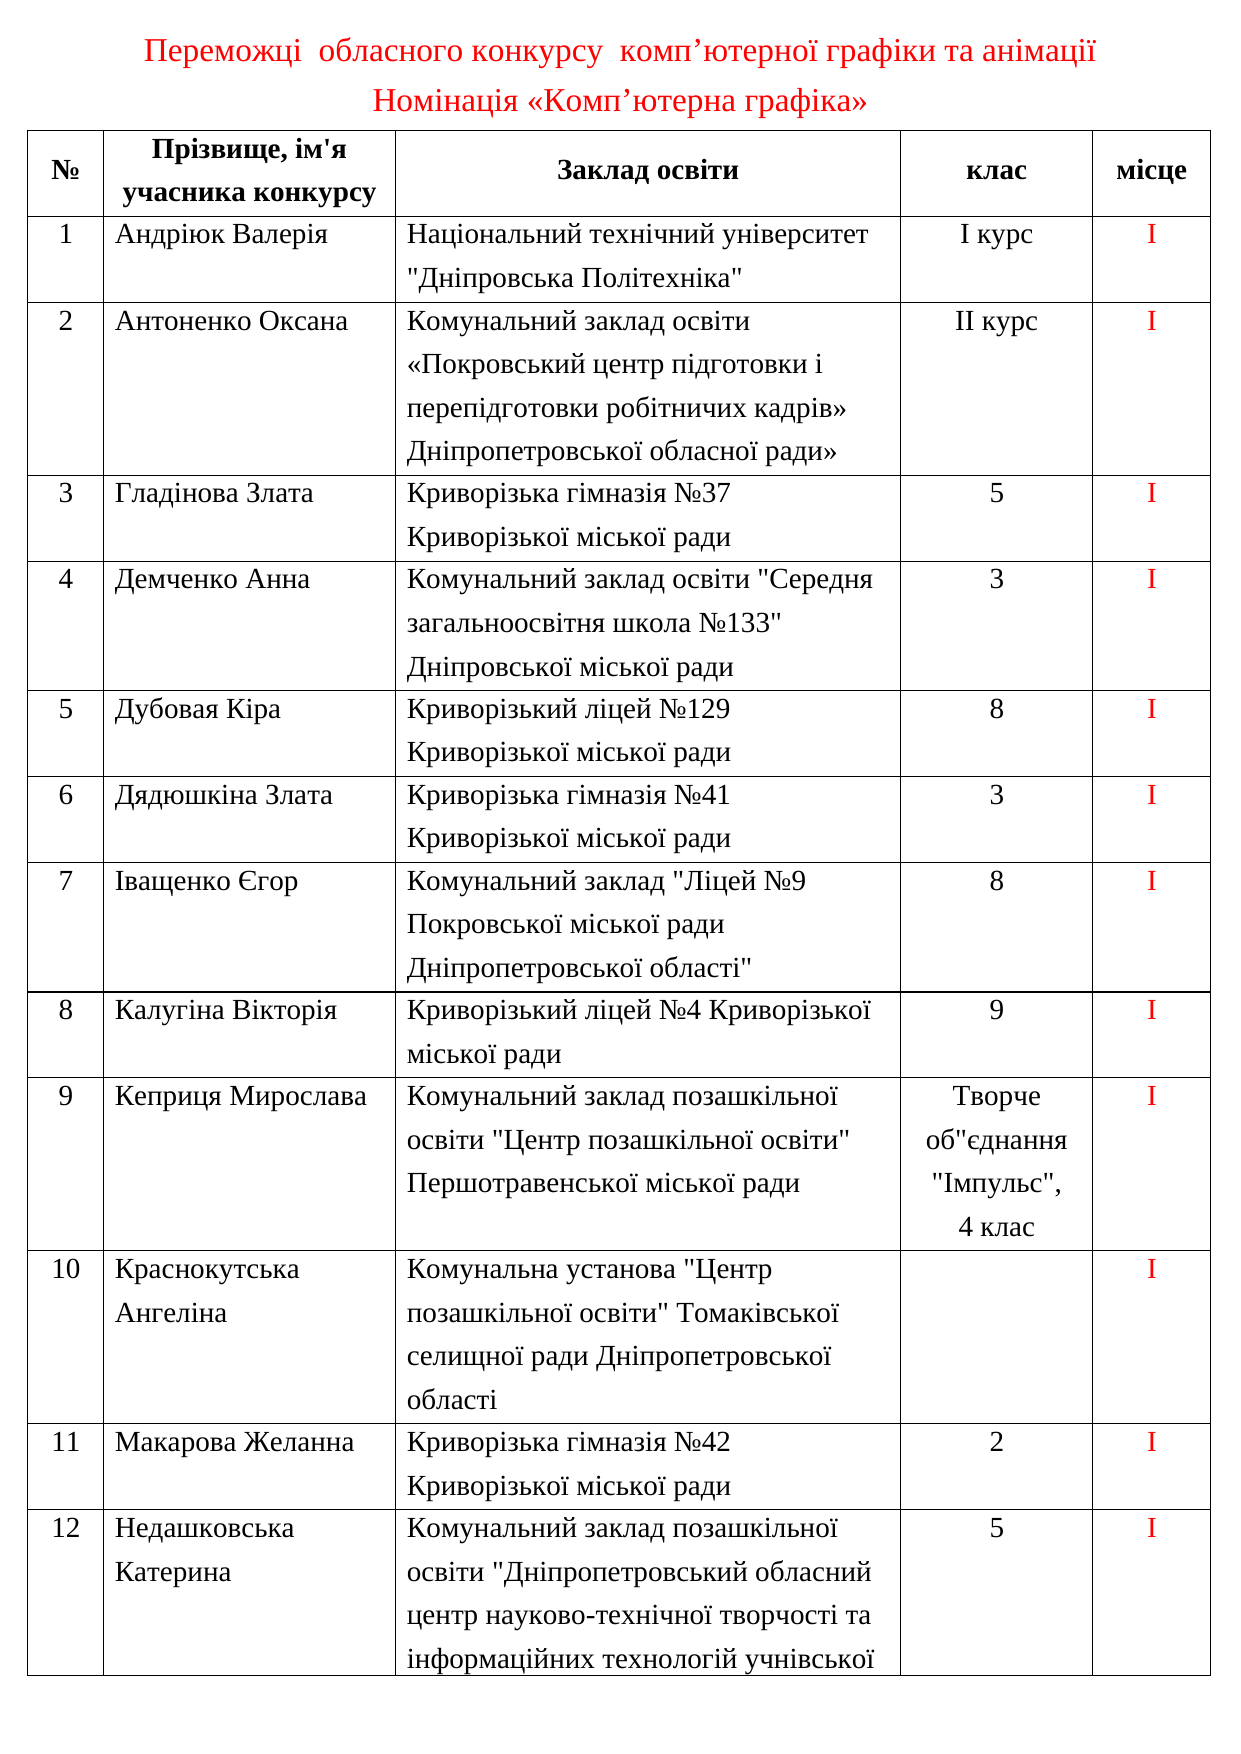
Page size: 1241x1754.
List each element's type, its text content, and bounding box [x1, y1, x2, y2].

table_cell I [1093, 476, 1210, 561]
table_cell Криворізький ліцей №4 Криворізької міської ради [396, 993, 900, 1077]
table_cell [901, 1251, 1092, 1423]
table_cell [396, 1510, 900, 1674]
table_cell I [1093, 863, 1210, 991]
table_cell ІІ курс [901, 303, 1092, 474]
table_cell 3 [901, 562, 1092, 690]
table_cell 3 [901, 777, 1092, 862]
table_cell 5 [901, 1510, 1092, 1674]
table_cell I [1093, 1510, 1210, 1674]
table_cell Андріюк Валерія [104, 217, 395, 302]
table_cell Іващенко Єгор [104, 863, 395, 991]
table_header Заклад освіти [396, 131, 900, 216]
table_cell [104, 1510, 395, 1674]
table_cell 8 [28, 993, 103, 1077]
table_cell Комунальний заклад освіти "Середня загальноосвітня школа №133" Дніпровської міської ради [396, 562, 900, 690]
table_header клас [901, 131, 1092, 216]
table_cell Творче об"єднання "Імпульс", 4 клас [901, 1078, 1092, 1250]
table_cell 1 [28, 217, 103, 302]
table_cell 10 [28, 1251, 103, 1423]
table_cell 5 [901, 476, 1092, 561]
text Номінація «Комп’ютерна графіка» [29, 80, 1211, 118]
table_cell Антоненко Оксана [104, 303, 395, 474]
table_cell I [1093, 1424, 1210, 1509]
table_cell I [1093, 1078, 1210, 1250]
table_cell Національний технічний університет "Дніпровська Політехніка" [396, 217, 900, 302]
table_cell 9 [28, 1078, 103, 1250]
table_cell Дядюшкіна Злата [104, 777, 395, 862]
table_header Прізвище, ім'я учасника конкурсу [104, 131, 395, 216]
table_cell Демченко Анна [104, 562, 395, 690]
table_cell I [1093, 777, 1210, 862]
table_cell 5 [28, 691, 103, 776]
table_cell Комунальний заклад позашкільної освіти "Центр позашкільної освіти" Першотравенської міської ради [396, 1078, 900, 1250]
table_cell I [1093, 217, 1210, 302]
table_cell 4 [28, 562, 103, 690]
table_cell 12 [28, 1510, 103, 1674]
table_cell I [1093, 1251, 1210, 1423]
table_cell Комунальний заклад освіти «Покровський центр підготовки і перепідготовки робітничих кадрів» Дніпропетровської обласної ради» [396, 303, 900, 474]
table_cell 3 [28, 476, 103, 561]
table_cell І курс [901, 217, 1092, 302]
table_cell 7 [28, 863, 103, 991]
table_cell I [1093, 691, 1210, 776]
table_cell Краснокутська Ангеліна [104, 1251, 395, 1423]
table_cell 2 [901, 1424, 1092, 1509]
table_cell Криворізька гімназія №41 Криворізької міської ради [396, 777, 900, 862]
table_cell Гладінова Злата [104, 476, 395, 561]
table_cell 2 [28, 303, 103, 474]
table_cell Криворізький ліцей №129 Криворізької міської ради [396, 691, 900, 776]
table_cell 6 [28, 777, 103, 862]
text Переможці обласного конкурсу комп’ютерної графіки та анімації [29, 30, 1211, 68]
table_cell Комунальна установа "Центр позашкільної освіти" Томаківської селищної ради Дніпропетровської області [396, 1251, 900, 1423]
table_header № [28, 131, 103, 216]
table_cell I [1093, 562, 1210, 690]
table_cell 11 [28, 1424, 103, 1509]
table_cell I [1093, 303, 1210, 474]
table_cell I [1093, 993, 1210, 1077]
table_cell Макарова Желанна [104, 1424, 395, 1509]
table_cell Криворізька гімназія №42 Криворізької міської ради [396, 1424, 900, 1509]
table_cell 8 [901, 691, 1092, 776]
table_cell Криворізька гімназія №37 Криворізької міської ради [396, 476, 900, 561]
table_cell Дубовая Кіра [104, 691, 395, 776]
table_cell Кеприця Мирослава [104, 1078, 395, 1250]
table_cell 9 [901, 993, 1092, 1077]
table_header місце [1093, 131, 1210, 216]
table_cell Комунальний заклад "Ліцей №9 Покровської міської ради Дніпропетровської області" [396, 863, 900, 991]
table_cell Калугіна Вікторія [104, 993, 395, 1077]
table_cell 8 [901, 863, 1092, 991]
